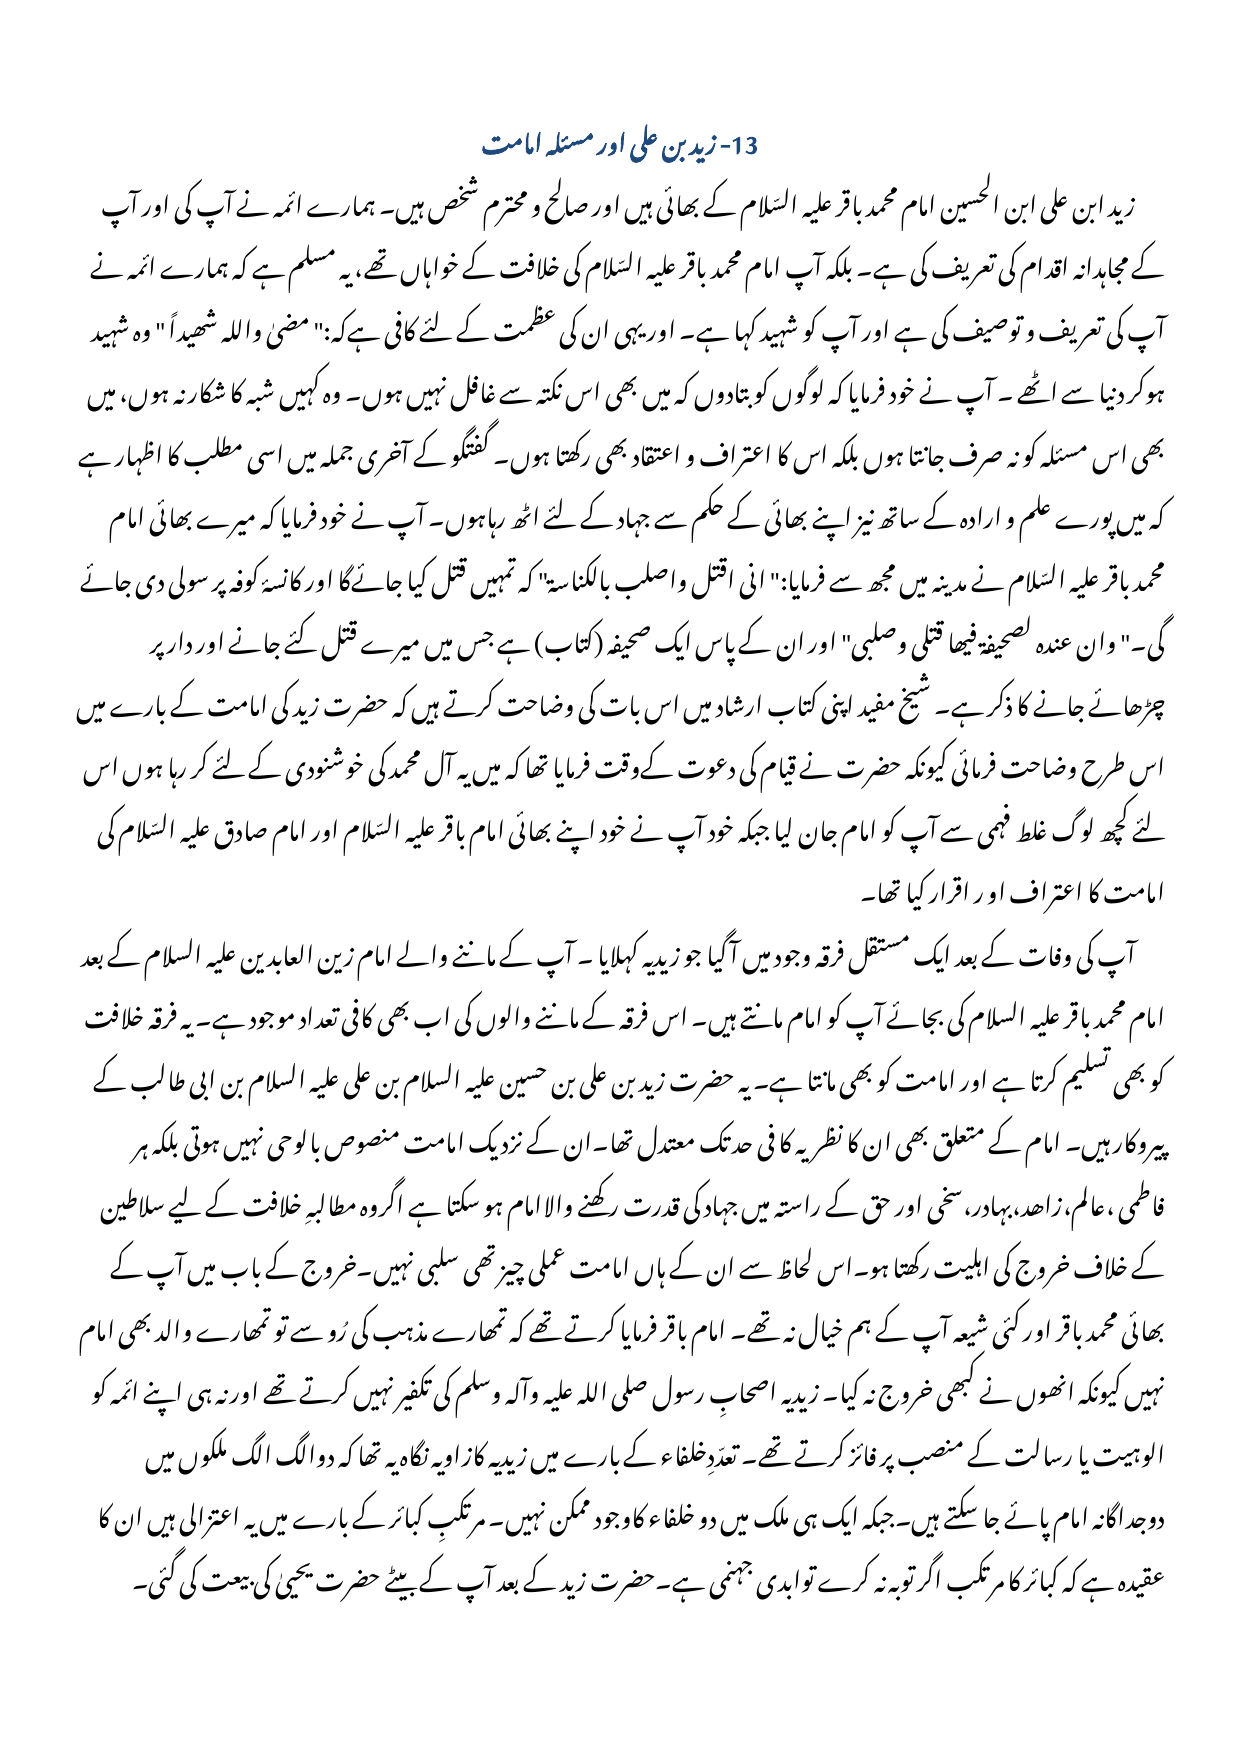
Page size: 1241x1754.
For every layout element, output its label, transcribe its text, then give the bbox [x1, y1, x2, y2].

subtitle 13- زید بن علی اور مسئلہ امامت [75, 106, 1165, 169]
text زید ابن علی ابن الحسین امام محمد باقر علیہ السّلام کے بھائی ہیں اور صالح و محترم شخص ہیں۔ ہمارے ائمہ نے آپ کی اور آپ کے مجاہدانہ اقدام کی تعریف کی ہے۔ بلکہ آپ امام محمد باقر علیہ السّلام کی خلافت کے خواہاں تھے، یہ مسلم ہے کہ ہمارے ائمہ نے آپ کی تعریف و توصیف کی ہے اور آپ کو شہید کہا ہے۔ اور یہی ان کی عظمت کے لئے کافی ہےکہ:" مضیٰ واللہ شھیداً " وہ شہید ہوکر دنیا سے اٹھے ۔ آپ نے خود فرمایا کہ لوگوں کو بتادوں کہ میں بھی اس نکتہ سے غافل نہیں ہوں۔ وہ کہیں شبہ کا شکار نہ ہوں، میں بھی اس مسئلہ کو نہ صرف جانتا ہوں بلکہ اس کا اعتراف و اعتقاد بھی رکھتا ہوں۔ گفتگو کے آخری جملہ میں اسی مطلب کا اظہار ہے کہ میں پورے علم و ارادہ کے ساتھ نیز اپنے بھائی کے حکم سے جہاد کے لئے اٹھ رہاہوں۔ آپ نے خود فرمایا کہ میرے بھائی امام محمد باقر علیہ السّلام نے مدینہ میں مجھ سے فرمایا:" انی اقتل واصلب بالکناسۃ" کہ تمہیں قتل کیا جائےگا اور کانسۂ کوفہ پر سولی دی جائے گی۔" وان عندہ لصحیفۃ فیھا قتلی وصلبی" اور ان کے پاس ایک صحیفہ (کتاب) ہے جس میں میرے قتل کئے جانے اور دار پر چڑھائے جانے کا ذکر ہے۔ شیخ مفید اپنی کتاب ارشاد میں اس بات کی وضاحت کرتے ہیں کہ حضرت زید کی امامت کے بارے میں اس طرح وضاحت فرمائی کیونکہ حضرت نے قیام کی دعوت کےوقت فرمایا تھا کہ میں یہ آل محمد کی خوشنودی کے لئے کر رہا ہوں اس لئے کچھ لوگ غلط فہمی سے آپ کو امام جان لیا جبکہ خود آپ نے خود اپنے بھائی امام باقر علیہ السّلام اور امام صادق علیہ السّلام کی امامت کا اعتراف او ر اقرار کیا تھا۔ [75, 169, 1165, 919]
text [75, 919, 1165, 1606]
